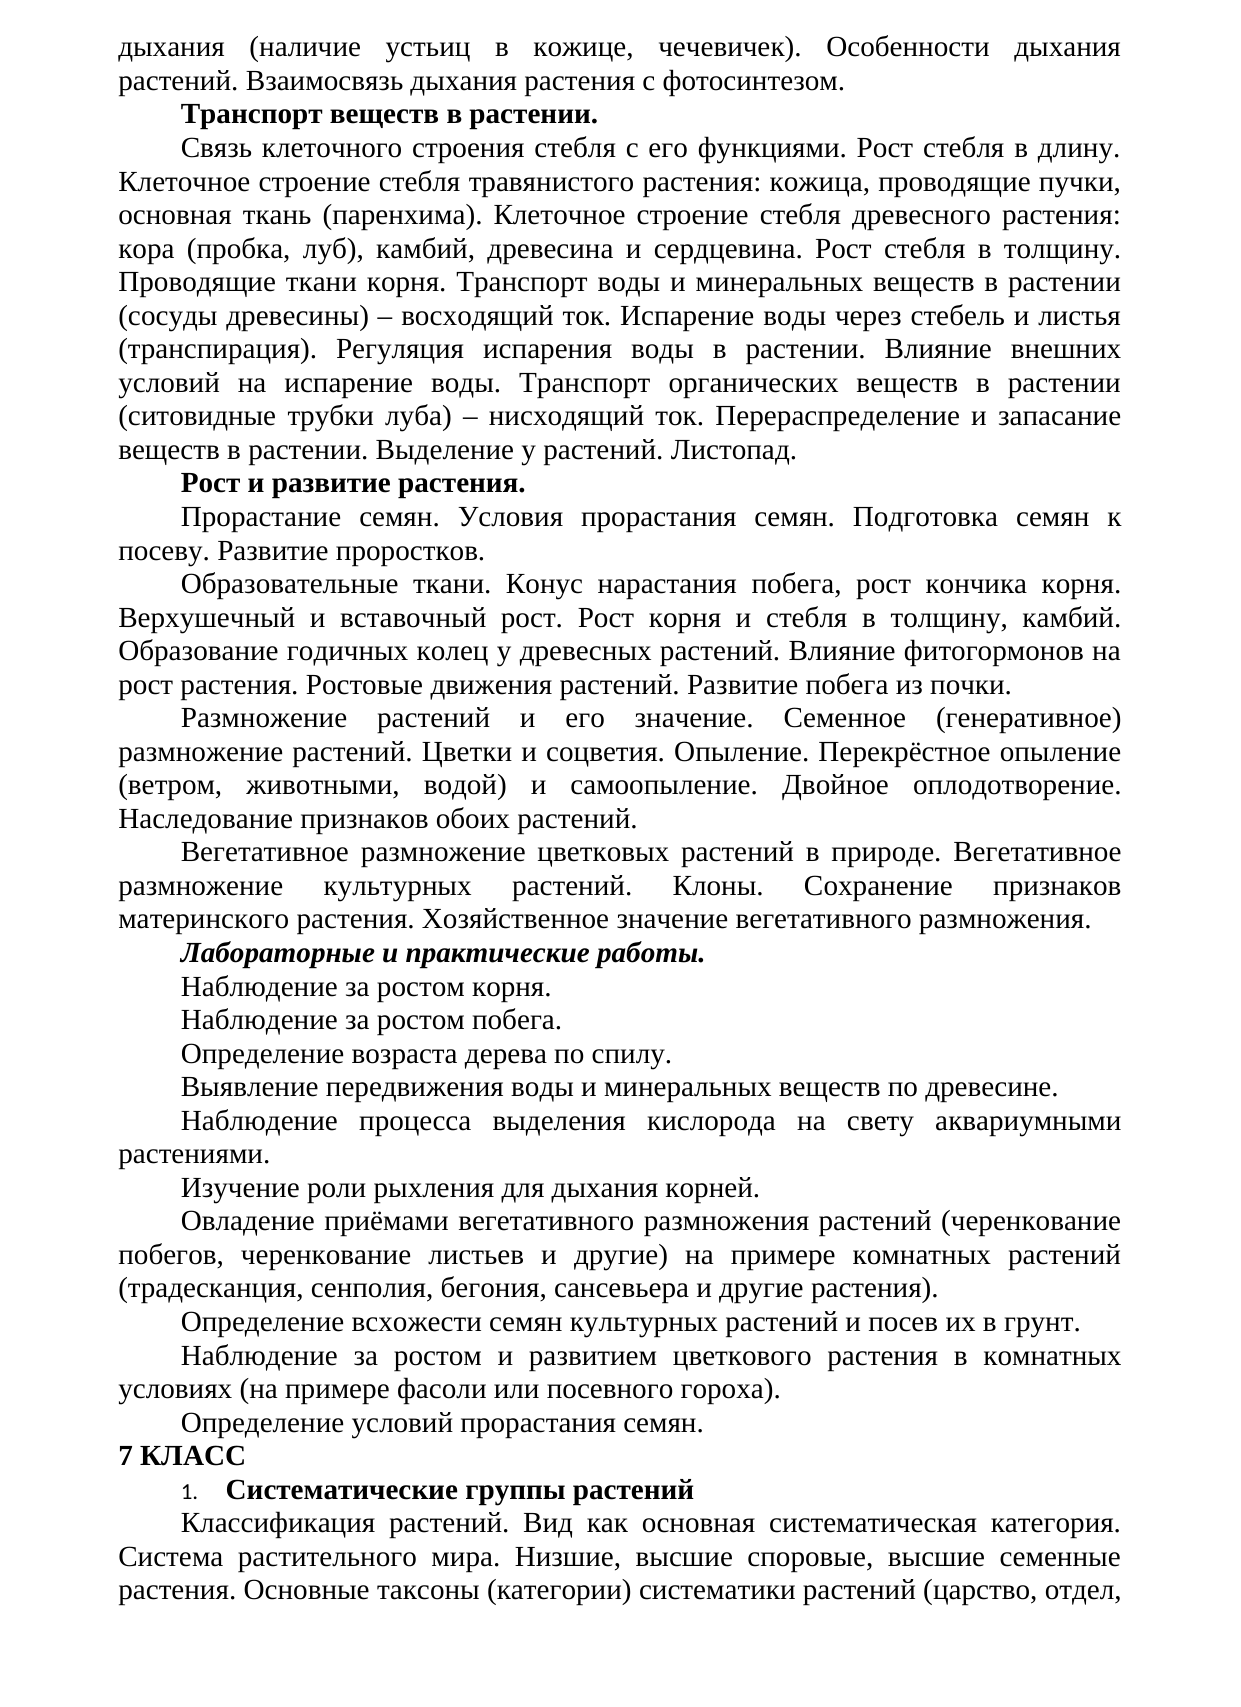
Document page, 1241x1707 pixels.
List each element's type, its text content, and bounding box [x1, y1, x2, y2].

text Наблюдение за ростом корня. [118, 969, 1122, 1002]
text Рост и развитие растения. [118, 466, 1122, 499]
text Образовательные ткани. Конус нарастания побега, рост кончика корня. Верхушечный и вставочный рост. Рост корня и стебля в толщину, камбий. Образование годичных колец у древесных растений. Влияние фитогормонов на рост растения. Ростовые движения растений. Развитие побега из почки. [118, 566, 1122, 700]
text Прорастание семян. Условия прорастания семян. Подготовка семян к посеву. Развитие проростков. [118, 499, 1122, 566]
text 7 КЛАСС [118, 1438, 1122, 1472]
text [118, 29, 1122, 97]
text Определение возраста дерева по спилу. [118, 1036, 1122, 1069]
text Транспорт веществ в растении. [118, 97, 1122, 130]
text Наблюдение за ростом и развитием цветкового растения в комнатных условиях (на примере фасоли или посевного гороха). [118, 1338, 1122, 1405]
text Вегетативное размножение цветковых растений в природе. Вегетативное размножение культурных растений. Клоны. Сохранение признаков материнского растения. Хозяйственное значение вегетативного размножения. [118, 834, 1122, 935]
text Связь клеточного строения стебля с его функциями. Рост стебля в длину. Клеточное строение стебля травянистого растения: кожица, проводящие пучки, основная ткань (паренхима). Клеточное строение стебля древесного растения: кора (пробка, луб), камбий, древесина и сердцевина. Рост стебля в толщину. Проводящие ткани корня. Транспорт воды и минеральных веществ в растении (сосуды древесины) – восходящий ток. Испарение воды через стебель и листья (транспирация). Регуляция испарения воды в растении. Влияние внешних условий на испарение воды. Транспорт органических веществ в растении (ситовидные трубки луба) – нисходящий ток. Перераспределение и запасание веществ в растении. Выделение у растений. Листопад. [118, 130, 1122, 466]
text Определение условий прорастания семян. [118, 1405, 1122, 1438]
text Наблюдение процесса выделения кислорода на свету аквариумными растениями. [118, 1103, 1122, 1170]
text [118, 1505, 1122, 1606]
text Лабораторные и практические работы. [118, 935, 1122, 969]
text Овладение приёмами вегетативного размножения растений (черенкование побегов, черенкование листьев и другие) на примере комнатных растений (традесканция, сенполия, бегония, сансевьера и другие растения). [118, 1203, 1122, 1304]
text Определение всхожести семян культурных растений и посев их в грунт. [118, 1304, 1122, 1338]
list Систематические группы растений [181, 1472, 1122, 1505]
text Размножение растений и его значение. Семенное (генеративное) размножение растений. Цветки и соцветия. Опыление. Перекрёстное опыление (ветром, животными, водой) и самоопыление. Двойное оплодотворение. Наследование признаков обоих растений. [118, 700, 1122, 834]
text Наблюдение за ростом побега. [118, 1002, 1122, 1036]
text Выявление передвижения воды и минеральных веществ по древесине. [118, 1069, 1122, 1103]
text Изучение роли рыхления для дыхания корней. [118, 1170, 1122, 1203]
